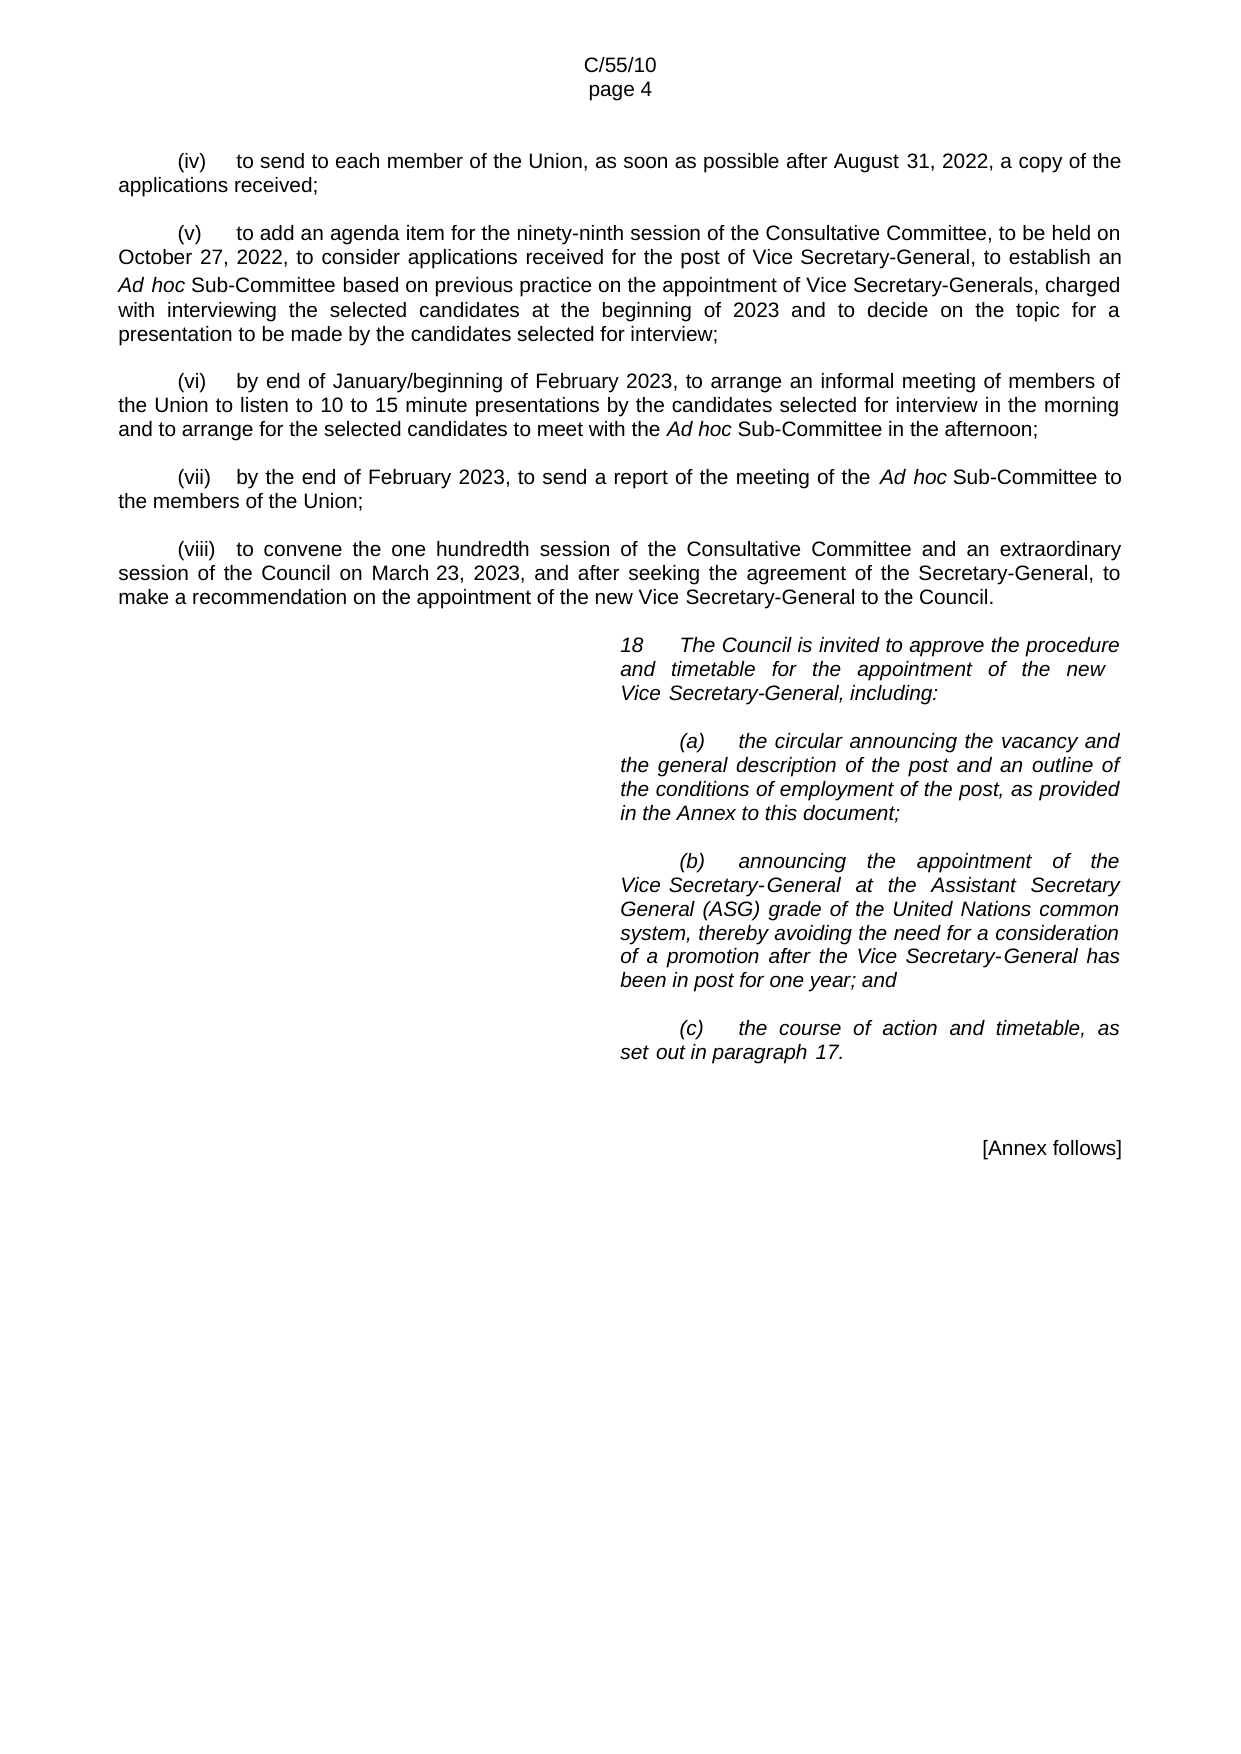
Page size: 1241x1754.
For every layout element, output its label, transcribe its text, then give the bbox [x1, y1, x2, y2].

text (a) the circular announcing the vacancy and the general description of the post and an outline of the conditions of employment of the post, as provided in the Annex to this document; [620, 729, 1122, 824]
text The Council is invited to approve the procedure and timetable for the appointment of the new Vice Secretary-General, including: [620, 633, 1122, 705]
text (v) to add an agenda item for the ninety-ninth session of the Consultative Committee, to be held on October 27, 2022, to consider applications received for the post of Vice Secretary-General, to establish an Ad hoc Sub-Committee based on previous practice on the appointment of Vice Secretary-Generals, charged with interviewing the selected candidates at the beginning of 2023 and to decide on the topic for a presentation to be made by the candidates selected for interview; [118, 221, 1122, 345]
text (viii) to convene the one hundredth session of the Consultative Committee and an extraordinary session of the Council on March 23, 2023, and after seeking the agreement of the Secretary-General, to make a recommendation on the appointment of the new Vice Secretary-General to the Council. [118, 537, 1122, 609]
text [Annex follows] [118, 1136, 1122, 1160]
text (b) announcing the appointment of the Vice Secretary-General at the Assistant Secretary General (ASG) grade of the United Nations common system, thereby avoiding the need for a consideration of a promotion after the Vice Secretary-General has been in post for one year; and [620, 848, 1122, 992]
text (vii) by the end of February 2023, to send a report of the meeting of the Ad hoc Sub-Committee to the members of the Union; [118, 465, 1122, 513]
text (c) the course of action and timetable, as set out in paragraph 17. [620, 1016, 1122, 1064]
text (iv) to send to each member of the Union, as soon as possible after August 31, 2022, a copy of the applications received; [118, 149, 1122, 197]
text (vi) by end of January/beginning of February 2023, to arrange an informal meeting of members of the Union to listen to 10 to 15 minute presentations by the candidates selected for interview in the morning and to arrange for the selected candidates to meet with the Ad hoc Sub-Committee in the afternoon; [118, 369, 1122, 441]
